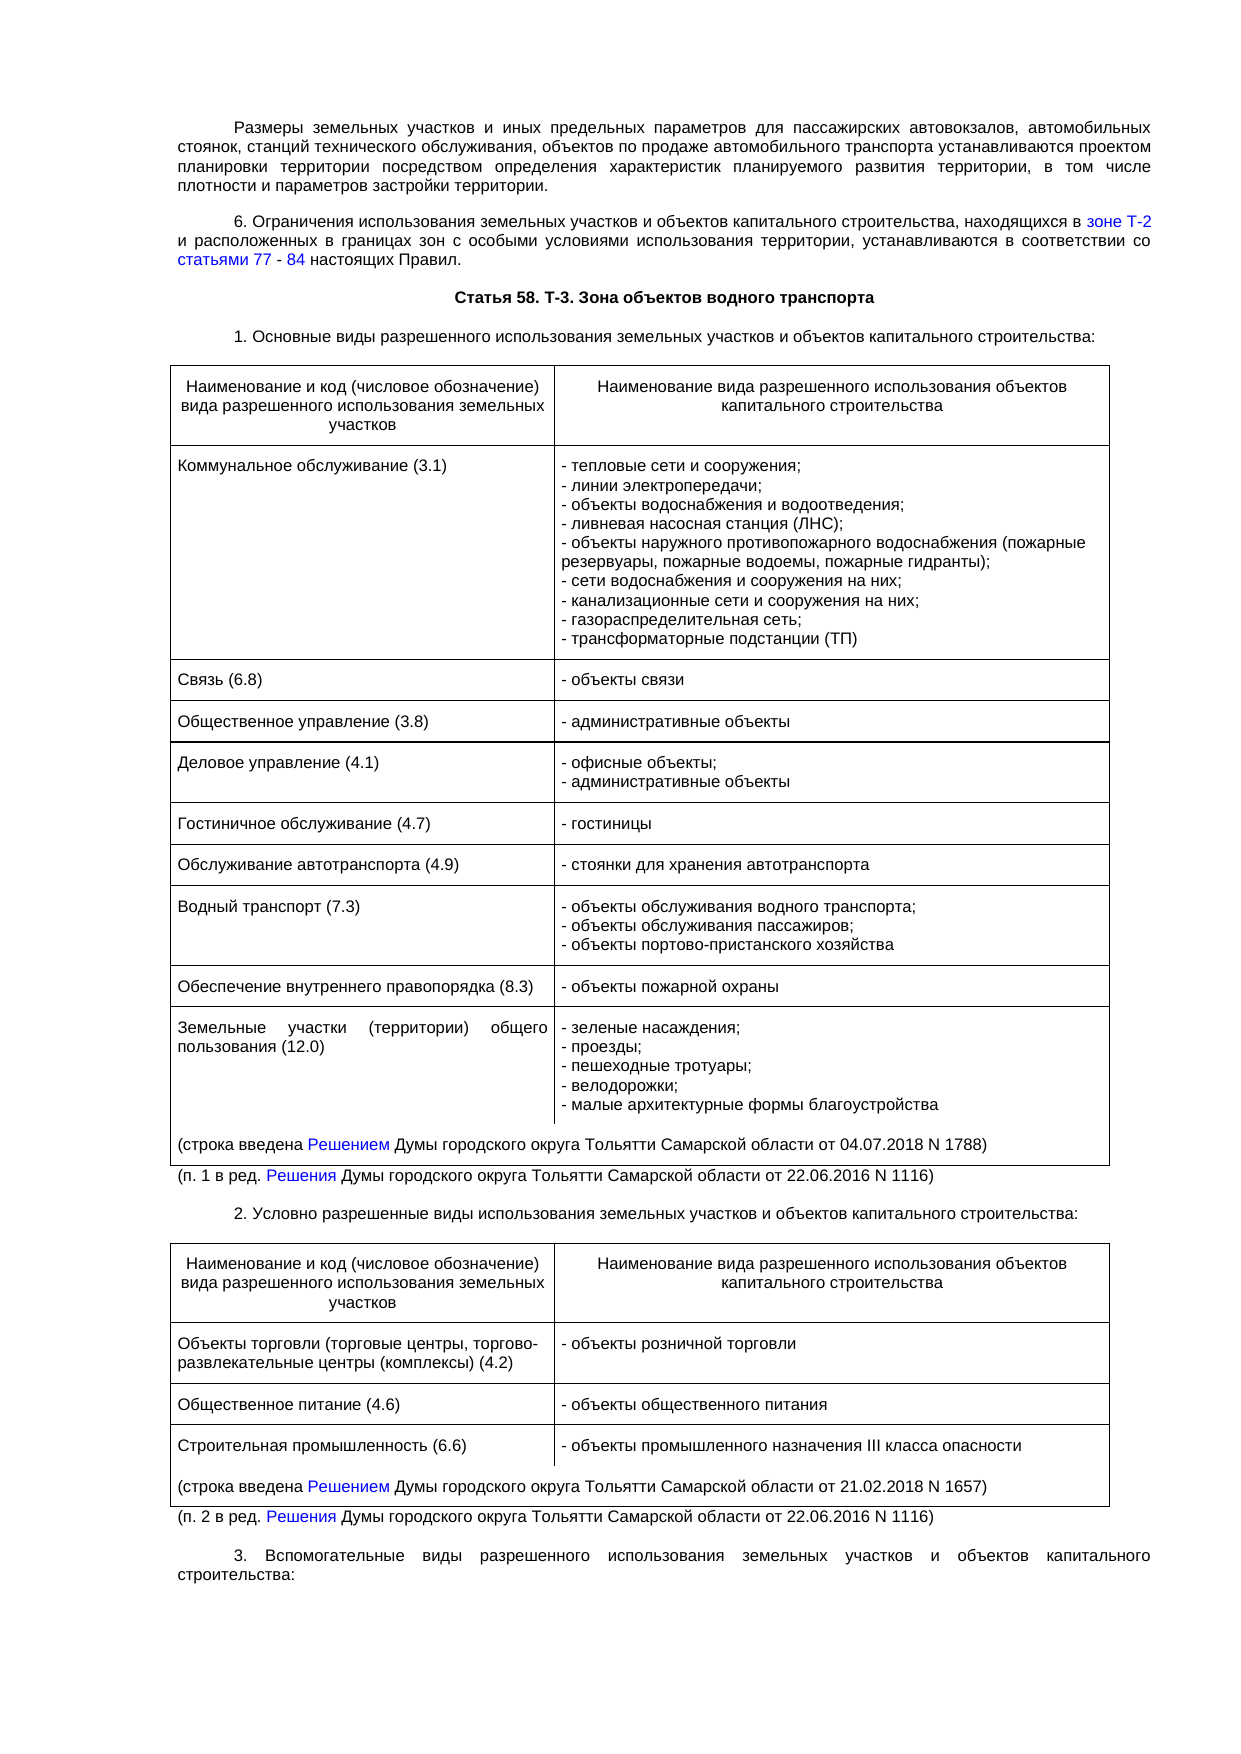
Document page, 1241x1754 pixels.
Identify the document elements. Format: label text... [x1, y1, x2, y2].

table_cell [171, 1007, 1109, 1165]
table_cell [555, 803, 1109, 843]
text 3. Вспомогательные виды разрешенного использования земельных участков и объектов капитального строительства: [177, 1546, 1152, 1584]
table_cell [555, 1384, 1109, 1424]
text 1. Основные виды разрешенного использования земельных участков и объектов капитального строительства: [177, 326, 1152, 346]
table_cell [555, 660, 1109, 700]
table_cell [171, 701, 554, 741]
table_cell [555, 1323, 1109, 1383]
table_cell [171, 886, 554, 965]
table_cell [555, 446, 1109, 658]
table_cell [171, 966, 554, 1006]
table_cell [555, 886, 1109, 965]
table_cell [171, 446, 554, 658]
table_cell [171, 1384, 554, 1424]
text 2. Условно разрешенные виды использования земельных участков и объектов капитального строительства: [177, 1204, 1152, 1223]
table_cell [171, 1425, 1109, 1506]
text (п. 2 в ред. Решения Думы городского округа Тольятти Самарской области от 22.06.2016 N 1116) [177, 1507, 1152, 1526]
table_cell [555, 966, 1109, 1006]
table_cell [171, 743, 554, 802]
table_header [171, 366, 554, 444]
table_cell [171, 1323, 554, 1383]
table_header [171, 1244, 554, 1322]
text Размеры земельных участков и иных предельных параметров для пассажирских автовокзалов, автомобильных стоянок, станций технического обслуживания, объектов по продаже автомобильного транспорта устанавливаются проектом планировки территории посредством определения характеристик планируемого развития территории, в том числе плотности и параметров застройки территории. [177, 118, 1152, 195]
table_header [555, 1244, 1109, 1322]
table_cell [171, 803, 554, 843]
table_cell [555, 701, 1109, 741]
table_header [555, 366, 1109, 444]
text Статья 58. Т-3. Зона объектов водного транспорта [177, 288, 1152, 307]
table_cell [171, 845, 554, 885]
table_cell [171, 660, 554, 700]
text 6. Ограничения использования земельных участков и объектов капитального строительства, находящихся в зоне Т-2 и расположенных в границах зон с особыми условиями использования территории, устанавливаются в соответствии со статьями 77 - 84 настоящих Правил. [177, 211, 1152, 269]
text (п. 1 в ред. Решения Думы городского округа Тольятти Самарской области от 22.06.2016 N 1116) [177, 1166, 1152, 1185]
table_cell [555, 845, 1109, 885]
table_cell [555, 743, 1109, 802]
